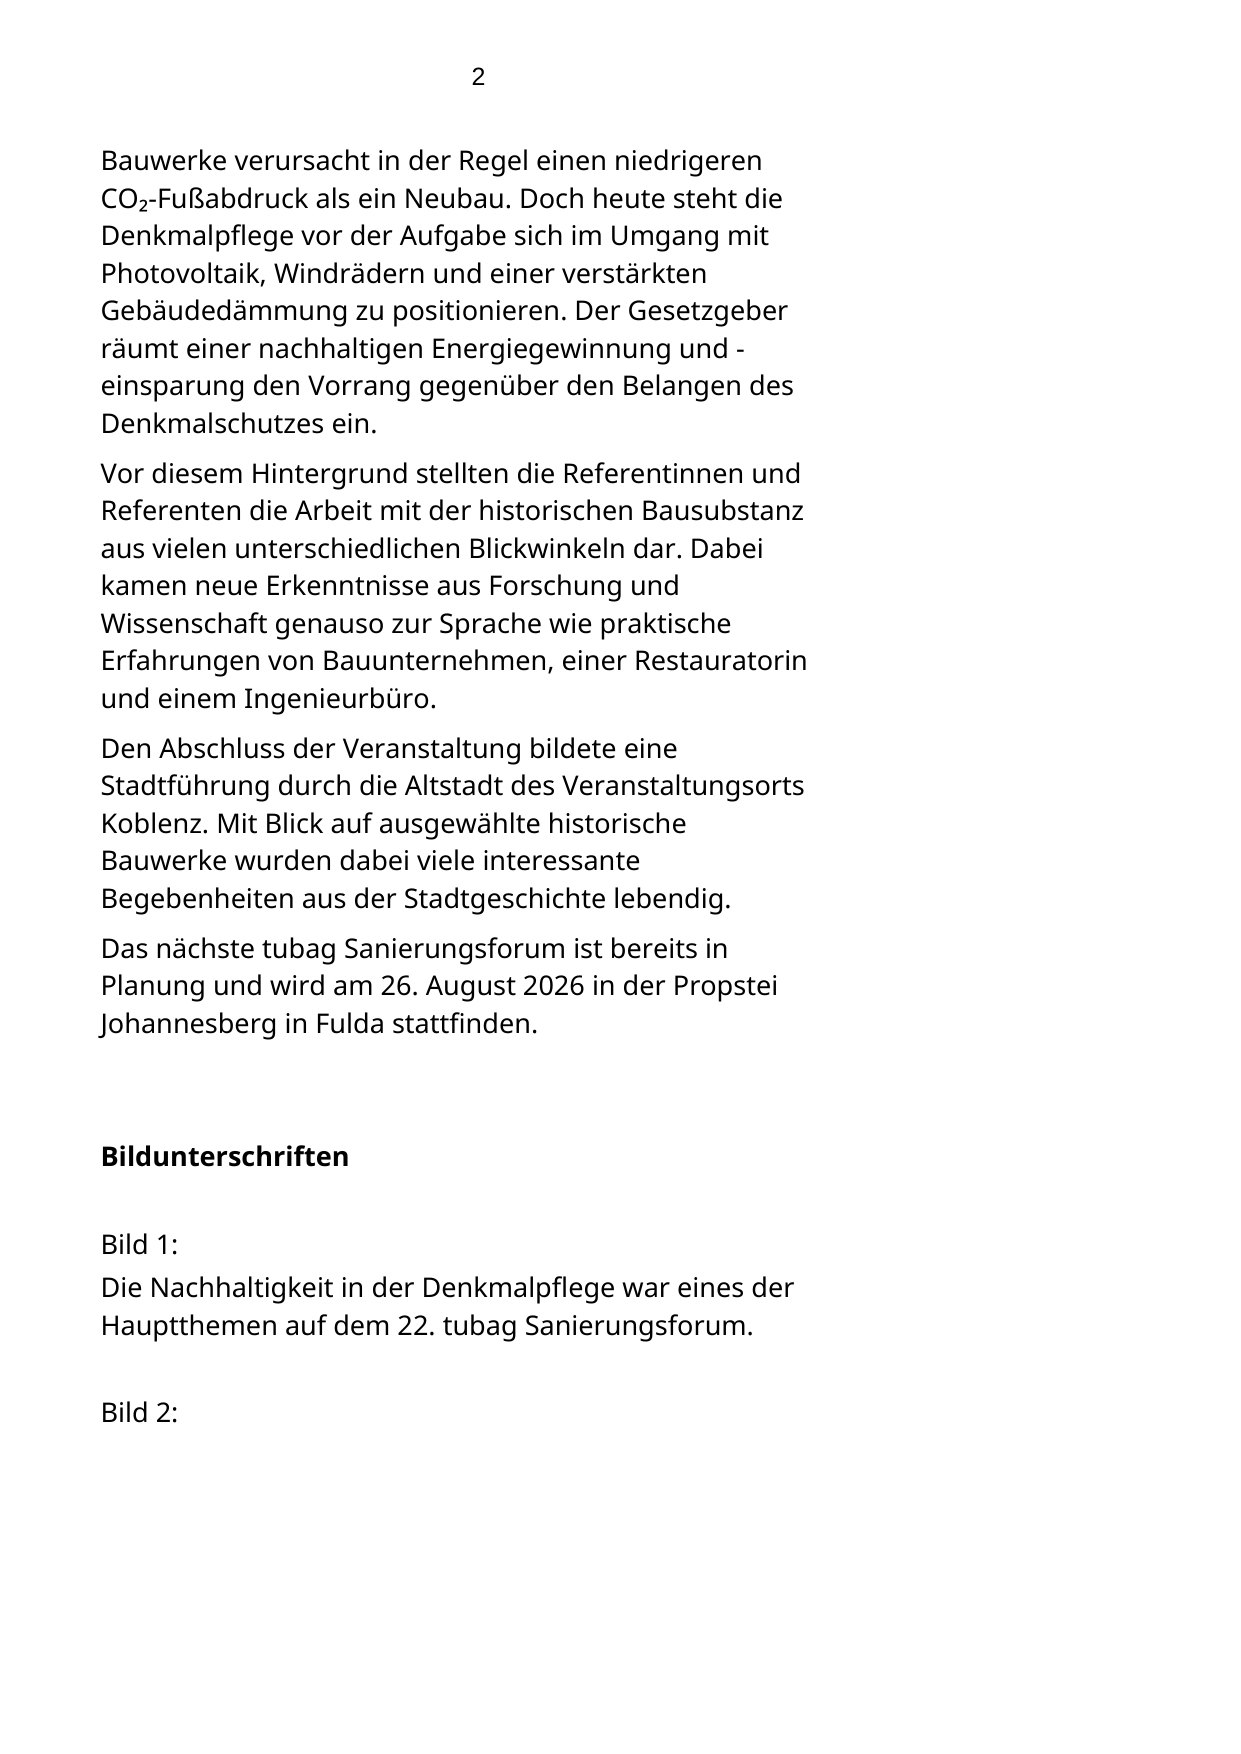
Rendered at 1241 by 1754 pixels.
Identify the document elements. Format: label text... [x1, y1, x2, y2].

text Vor diesem Hintergrund stellten die Referentinnen und Referenten die Arbeit mit der historischen Bausubstanz aus vielen unterschiedlichen Blickwinkeln dar. Dabei kamen neue Erkenntnisse aus Forschung und Wissenschaft genauso zur Sprache wie praktische Erfahrungen von Bauunternehmen, einer Restauratorin und einem Ingenieurbüro. [100, 453, 809, 716]
text Bild 1: [100, 1224, 809, 1262]
text Bild 2: [100, 1393, 809, 1430]
text Das nächste tubag Sanierungsforum ist bereits in Planung und wird am 26. August 2026 in der Propstei Johannesberg in Fulda stattfinden. [100, 928, 809, 1041]
text Die Nachhaltigkeit in der Denkmalpflege war eines der Hauptthemen auf dem 22. tubag Sanierungsforum. [100, 1268, 809, 1343]
text Den Abschluss der Veranstaltung bildete eine Stadtführung durch die Altstadt des Veranstaltungsorts Koblenz. Mit Blick auf ausgewählte historische Bauwerke wurden dabei viele interessante Begebenheiten aus der Stadtgeschichte lebendig. [100, 728, 809, 916]
text Bildunterschriften [100, 1137, 809, 1174]
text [100, 141, 809, 441]
